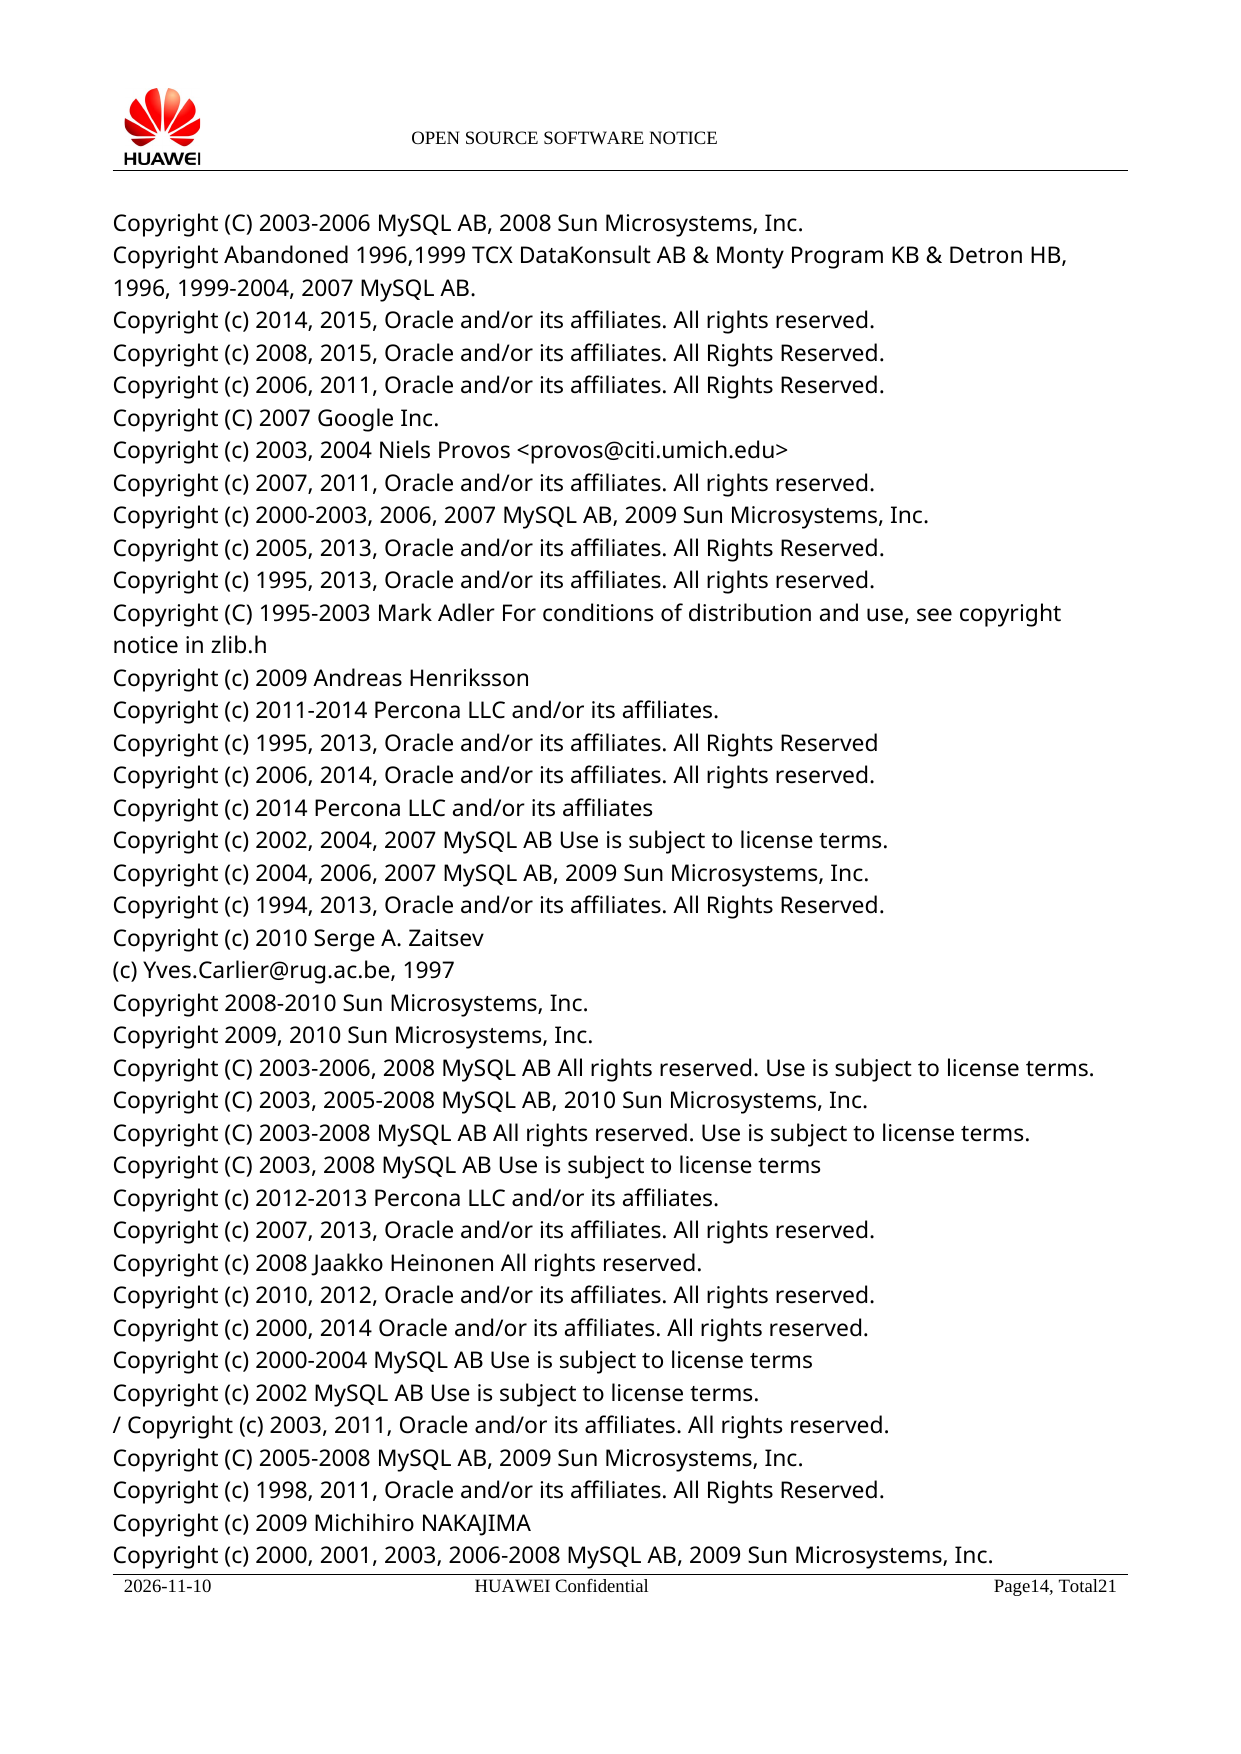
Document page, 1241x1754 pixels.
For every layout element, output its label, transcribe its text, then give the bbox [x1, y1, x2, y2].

picture [124, 88, 201, 165]
